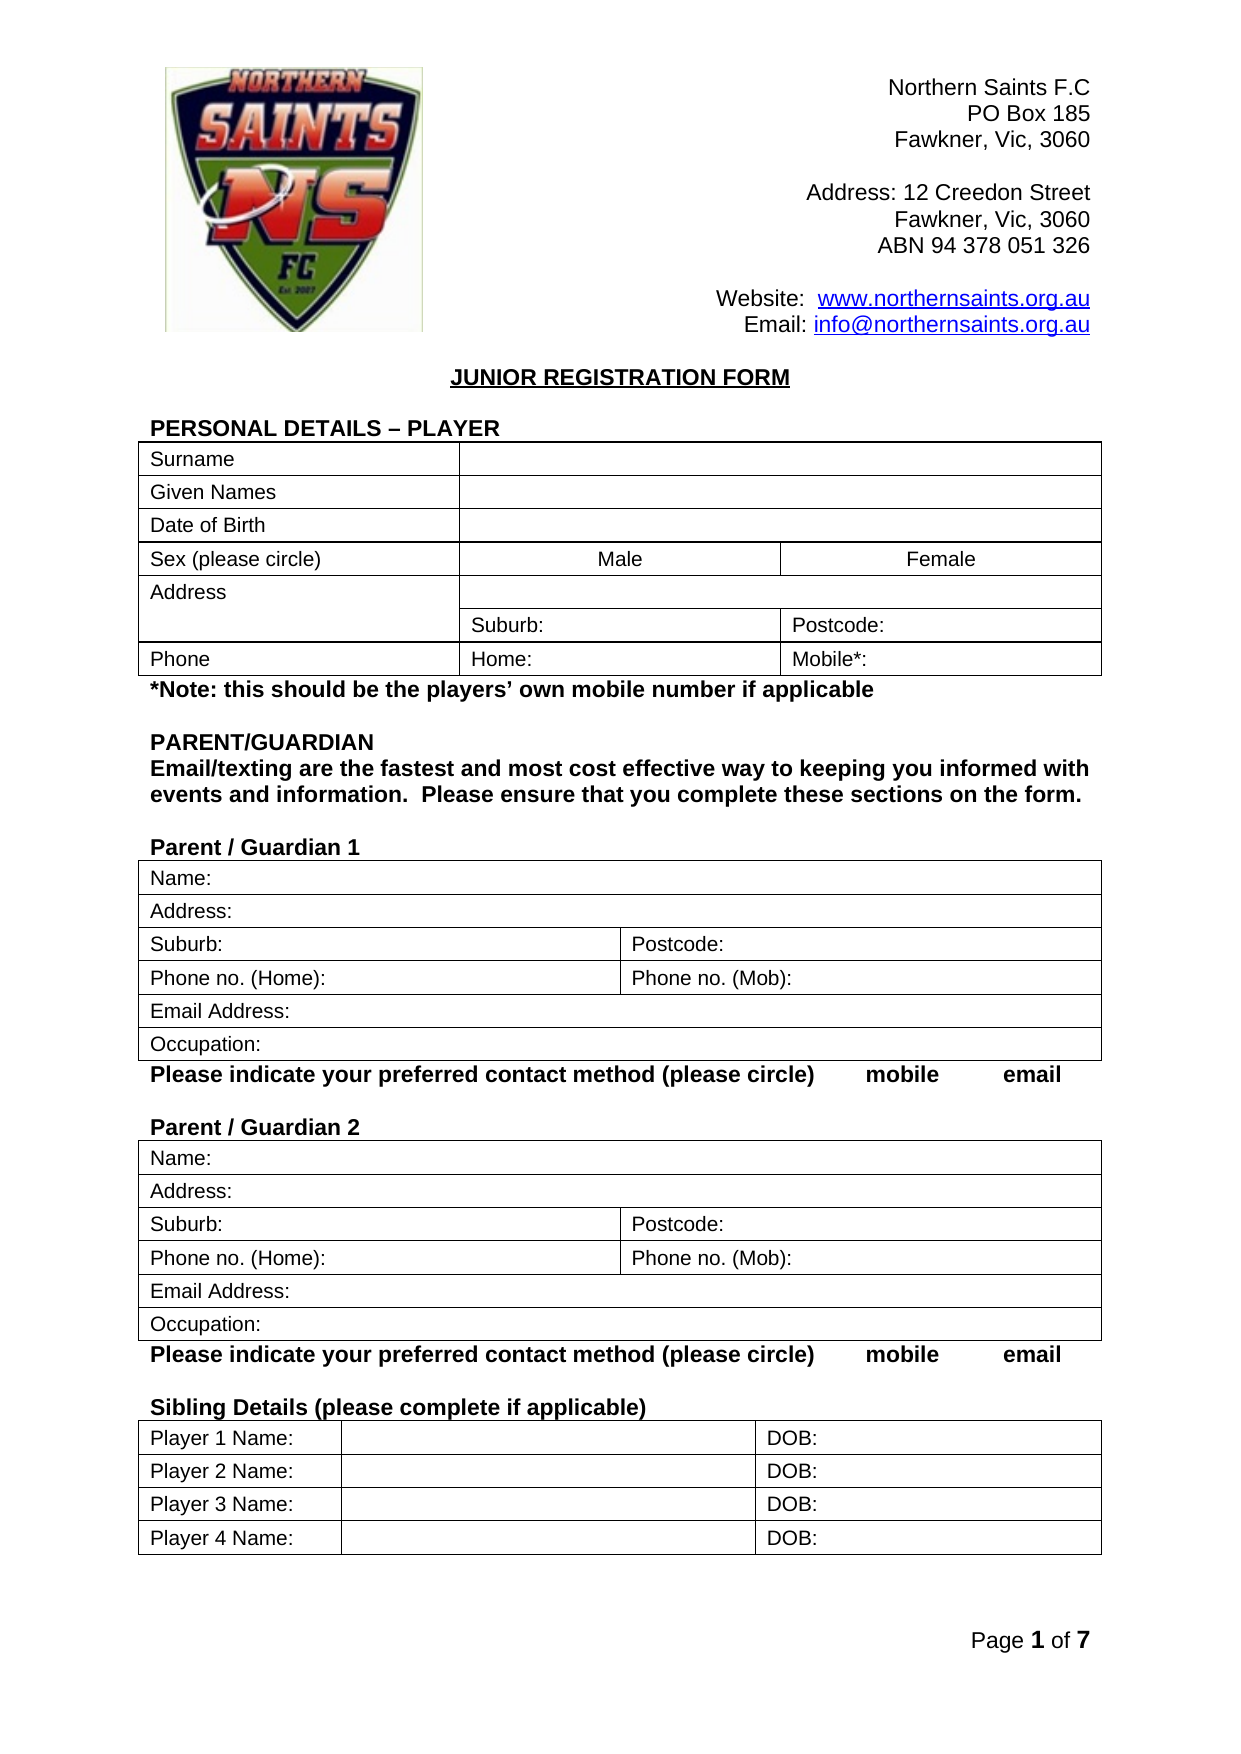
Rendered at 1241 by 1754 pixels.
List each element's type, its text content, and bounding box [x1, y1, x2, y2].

table_cell Phone no. (Home): [139, 1241, 620, 1274]
table_cell Occupation: [139, 1308, 1101, 1340]
table_cell Sex (please circle) [139, 543, 459, 575]
table_cell [342, 1455, 755, 1487]
table_cell Male [460, 543, 780, 575]
text PARENT/GUARDIAN [150, 728, 1090, 755]
text Email/texting are the fastest and most cost effective way to keeping you informed with events and information. Please ensure that you complete these sections on the form. [150, 755, 1090, 807]
text JUNIOR REGISTRATION FORM [150, 364, 1090, 390]
table_cell Address [139, 576, 459, 641]
table_header [460, 443, 1101, 475]
table_cell Phone [139, 643, 459, 675]
table_cell Email Address: [139, 1275, 1101, 1307]
table_cell [460, 509, 1101, 541]
table_cell Player 3 Name: [139, 1488, 341, 1520]
table_cell [342, 1521, 755, 1554]
table_cell DOB: [756, 1521, 1101, 1554]
table_header Name: [139, 1141, 1101, 1174]
table_cell Phone no. (Mob): [621, 961, 1101, 993]
text Please indicate your preferred contact method (please circle) mobile email [150, 1341, 1090, 1368]
table_cell Given Names [139, 476, 459, 508]
table_cell Date of Birth [139, 509, 459, 541]
text Parent / Guardian 2 [150, 1114, 1090, 1140]
table_cell Female [781, 543, 1101, 575]
text Sibling Details (please complete if applicable) [150, 1394, 1090, 1420]
table_cell Postcode: [621, 928, 1101, 960]
table_cell Email Address: [139, 995, 1101, 1027]
text PERSONAL DETAILS – PLAYER [150, 415, 1090, 441]
table_cell Postcode: [621, 1208, 1101, 1240]
table_cell DOB: [756, 1455, 1101, 1487]
table_cell Player 4 Name: [139, 1521, 341, 1554]
text Parent / Guardian 1 [150, 834, 1090, 860]
table_cell Address: [139, 1175, 1101, 1207]
table_cell Suburb: [139, 928, 620, 960]
table_cell [460, 476, 1101, 508]
table_cell Mobile*: [781, 643, 1101, 675]
table_cell Home: [460, 643, 780, 675]
table_cell [460, 576, 1101, 608]
table_header DOB: [756, 1421, 1101, 1454]
table_cell Address: [139, 895, 1101, 927]
table_cell Suburb: [460, 609, 780, 641]
table_header Name: [139, 861, 1101, 893]
picture [165, 67, 423, 332]
table_header Player 1 Name: [139, 1421, 341, 1454]
table_cell Suburb: [139, 1208, 620, 1240]
table_cell Player 2 Name: [139, 1455, 341, 1487]
table_cell [342, 1488, 755, 1520]
table_cell Occupation: [139, 1028, 1101, 1060]
table_cell Phone no. (Home): [139, 961, 620, 993]
table_header Surname [139, 443, 459, 475]
text *Note: this should be the players’ own mobile number if applicable [150, 676, 1090, 702]
table_cell DOB: [756, 1488, 1101, 1520]
table_cell Postcode: [781, 609, 1101, 641]
table_cell Phone no. (Mob): [621, 1241, 1101, 1274]
table_header [342, 1421, 755, 1454]
text Please indicate your preferred contact method (please circle) mobile email [150, 1061, 1090, 1088]
